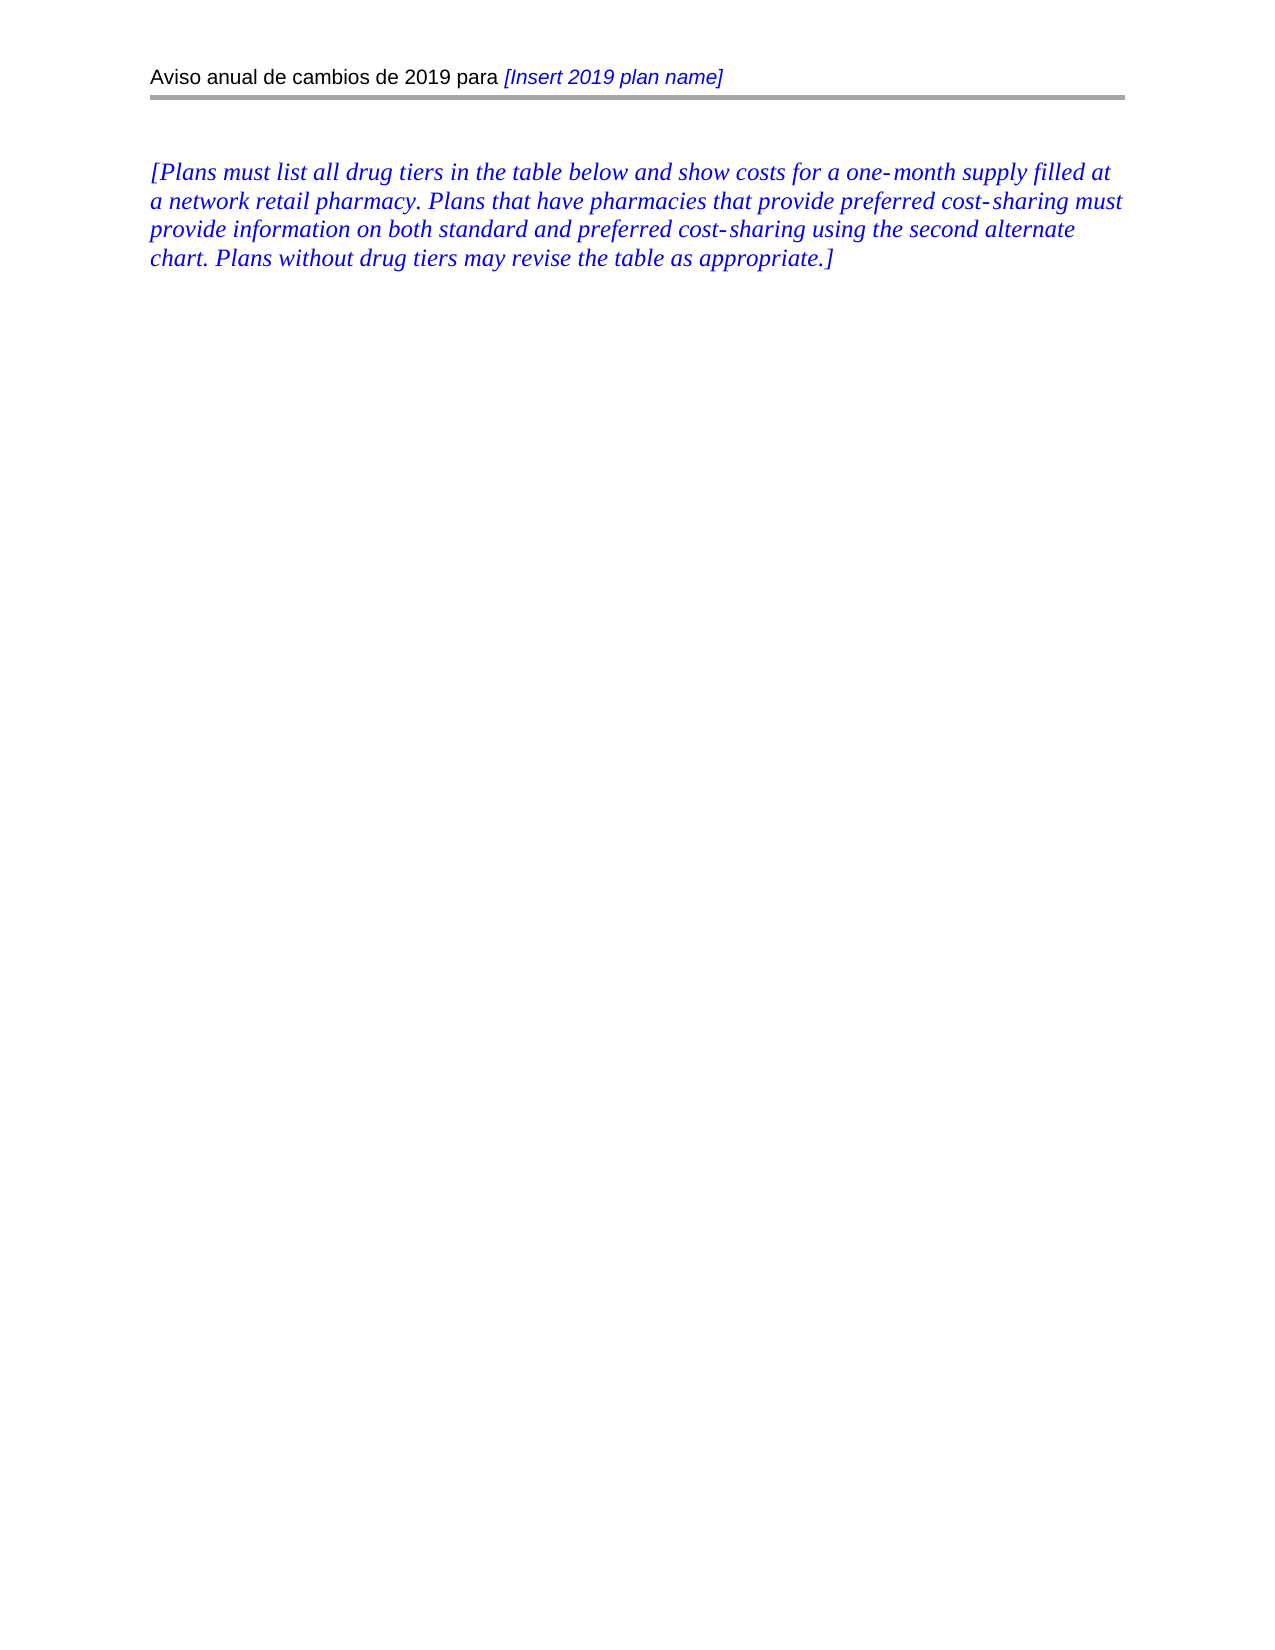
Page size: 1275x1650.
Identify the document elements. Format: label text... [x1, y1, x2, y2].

text [Plans must list all drug tiers in the table below and show costs for a one-month supply filled at a network retail pharmacy. Plans that have pharmacies that provide preferred cost-sharing must provide information on both standard and preferred cost-sharing using the second alternate chart. Plans without drug tiers may revise the table as appropriate.] [150, 157, 1125, 272]
